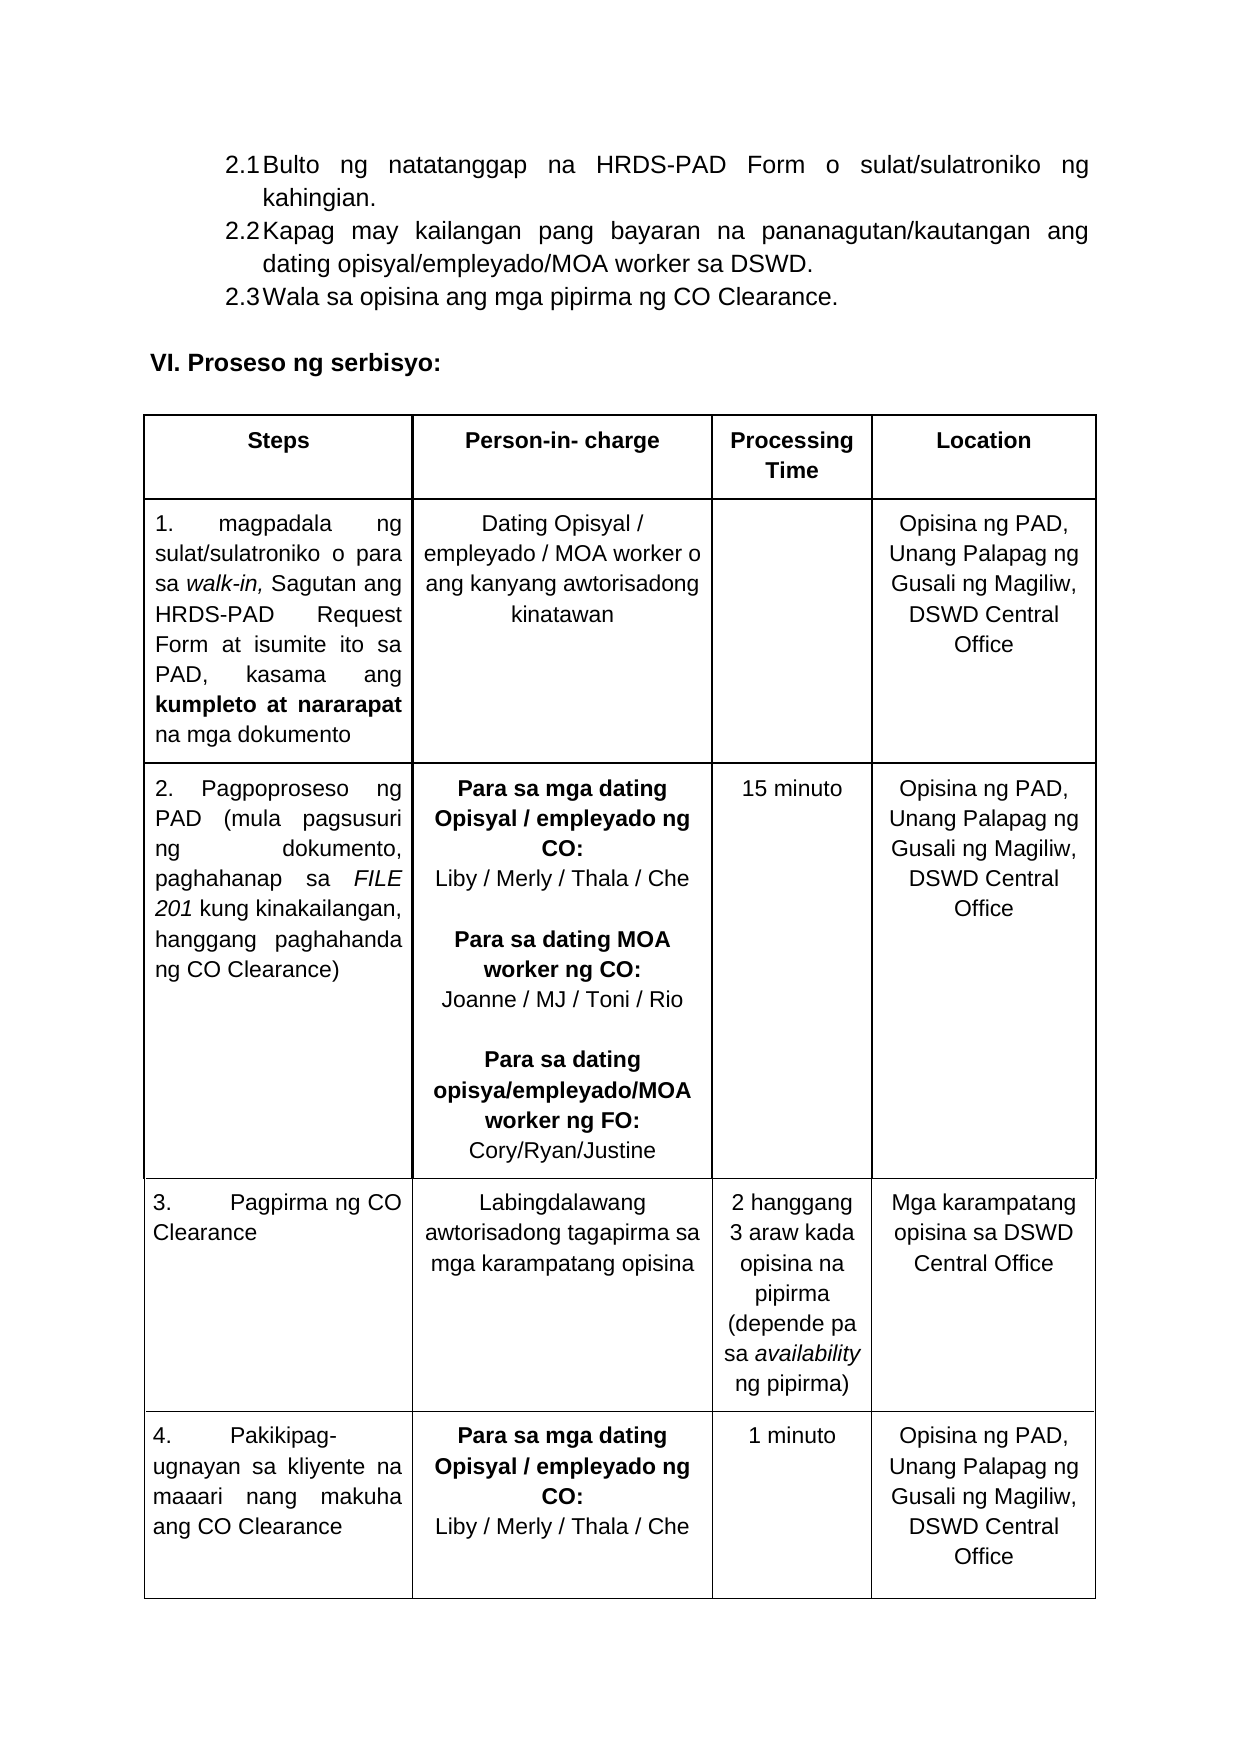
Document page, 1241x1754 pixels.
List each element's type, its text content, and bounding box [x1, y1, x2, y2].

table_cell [413, 1412, 712, 1597]
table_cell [872, 1411, 1095, 1597]
table_cell Pagpirma ng CO Clearance [145, 1179, 412, 1411]
list Kapag may kailangan pang bayaran na pananagutan/kautangan ang dating opisyal/empleyado/MOA worker sa DSWD. [225, 216, 1090, 278]
table_cell 2. Pagpoproseso ng PAD (mula pagsusuri ng dokumento, paghahanap sa FILE 201 kung kinakailangan, hanggang paghahanda ng CO Clearance) [145, 764, 411, 1178]
table_header Person-in- charge [414, 416, 711, 497]
table_cell 2 hanggang 3 araw kada opisina na pipirma (depende pa sa availability ng pipirma) [713, 1179, 871, 1411]
list Wala sa opisina ang mga pipirma ng CO Clearance. [225, 282, 1090, 311]
list Bulto ng natatanggap na HRDS-PAD Form o sulat/sulatroniko ng kahingian. [225, 150, 1090, 212]
table_cell Opisina ng PAD, Unang Palapag ng Gusali ng Magiliw, DSWD Central Office [873, 500, 1095, 762]
table_cell Opisina ng PAD, Unang Palapag ng Gusali ng Magiliw, DSWD Central Office [873, 764, 1095, 1178]
table_cell [713, 500, 871, 762]
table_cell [145, 1412, 412, 1597]
table_header Location [873, 416, 1095, 497]
table_cell Labingdalawang awtorisadong tagapirma sa mga karampatang opisina [413, 1179, 712, 1411]
text VI. Proseso ng serbisyo: [150, 348, 1090, 377]
table_cell 1 minuto [713, 1412, 871, 1597]
table_cell Mga karampatang opisina sa DSWD Central Office [872, 1178, 1095, 1411]
table_header Processing Time [713, 416, 871, 497]
table_cell Dating Opisyal / empleyado / MOA worker o ang kanyang awtorisadong kinatawan [414, 500, 711, 762]
table_header Steps [145, 416, 411, 497]
table_cell 15 minuto [713, 764, 871, 1178]
table_cell 1. magpadala ng sulat/sulatroniko o para sa walk-in, Sagutan ang HRDS-PAD Request Form at isumite ito sa PAD, kasama ang kumpleto at nararapat na mga dokumento [145, 500, 411, 762]
